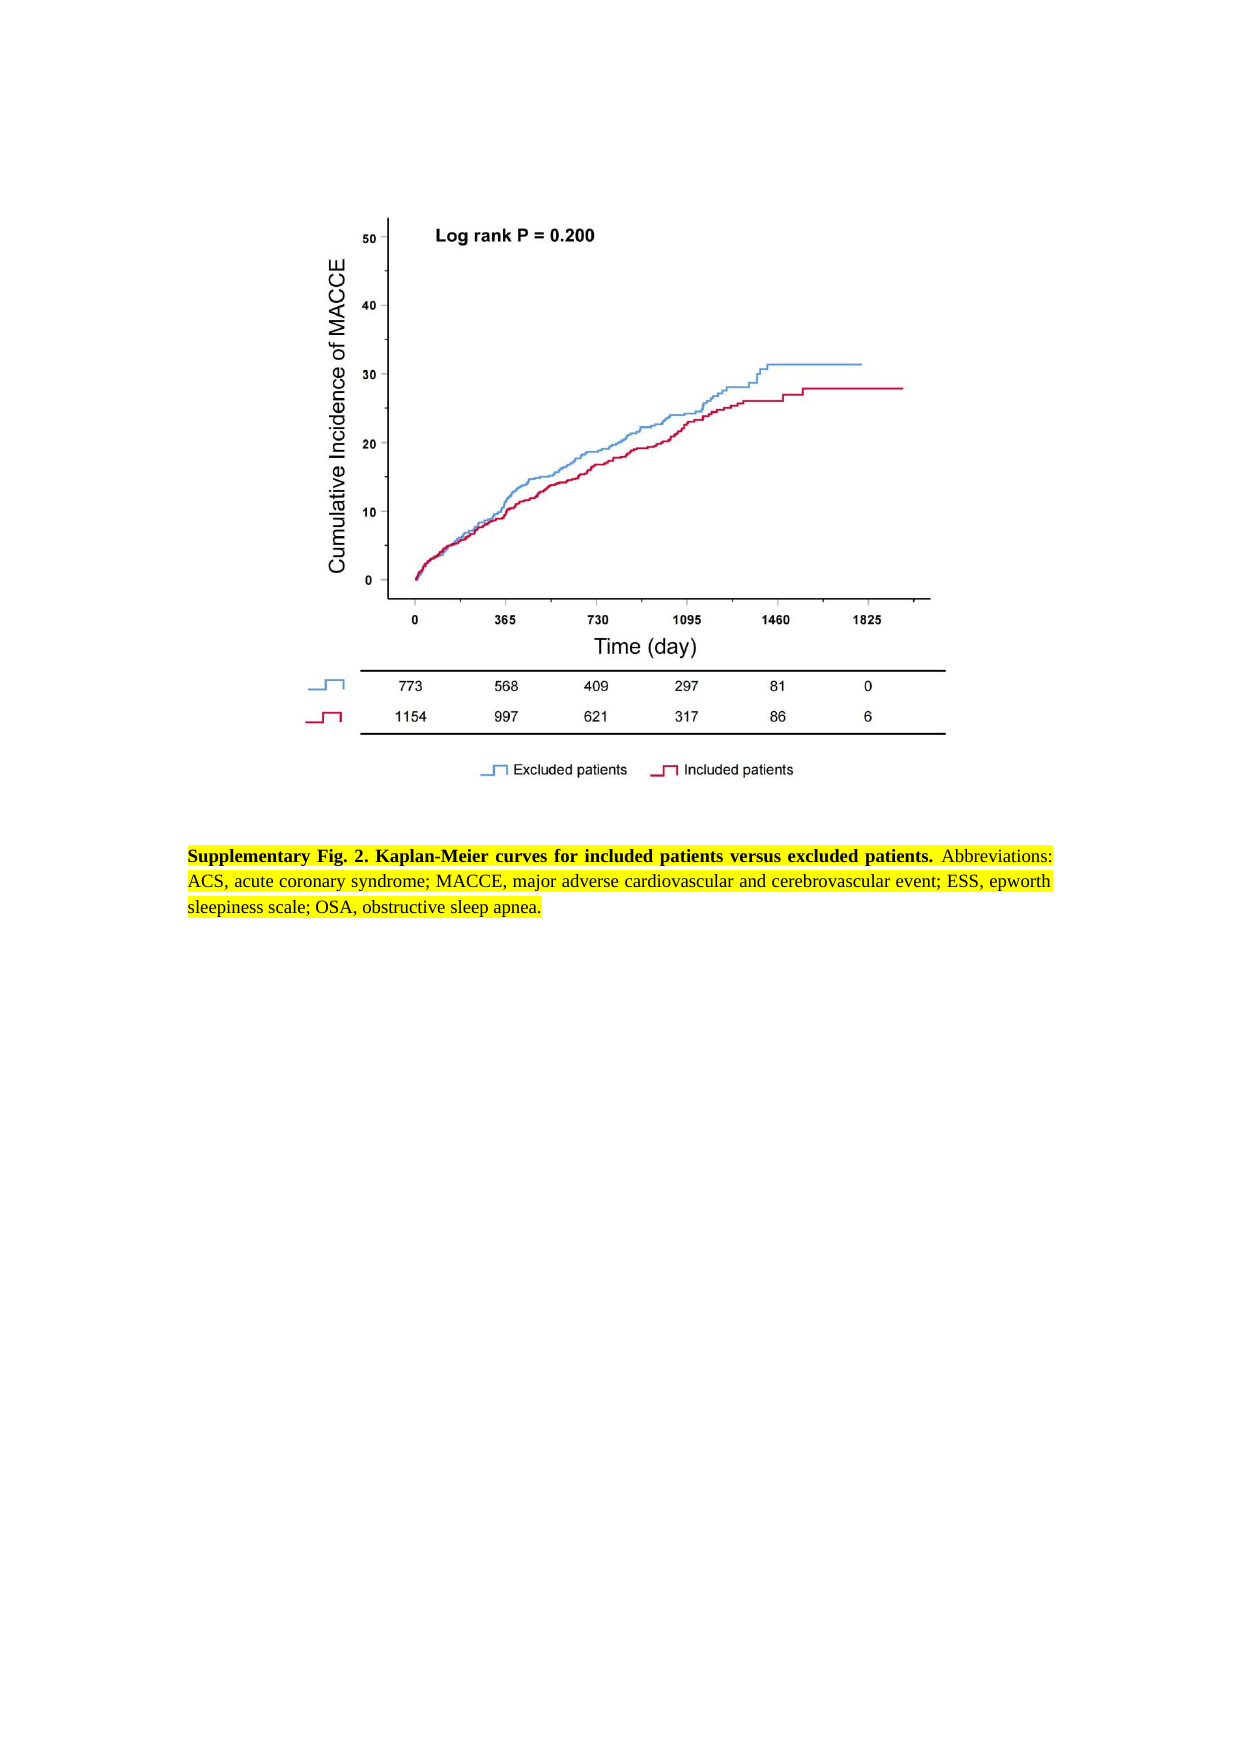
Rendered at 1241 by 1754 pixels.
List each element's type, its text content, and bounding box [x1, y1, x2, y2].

picture [187, 162, 1053, 831]
text Supplementary Fig. 2. Kaplan-Meier curves for included patients versus excluded patients. Abbreviations: ACS, acute coronary syndrome; MACCE, major adverse cardiovascular and cerebrovascular event; ESS, epworth sleepiness scale; OSA, obstructive sleep apnea. [187, 887, 1053, 918]
text Supplementary Fig. 2. Kaplan-Meier curves for included patients versus excluded patients. Abbreviations: ACS, acute coronary syndrome; MACCE, major adverse cardiovascular and cerebrovascular event; ESS, epworth sleepiness scale; OSA, obstructive sleep apnea. [187, 844, 1053, 886]
